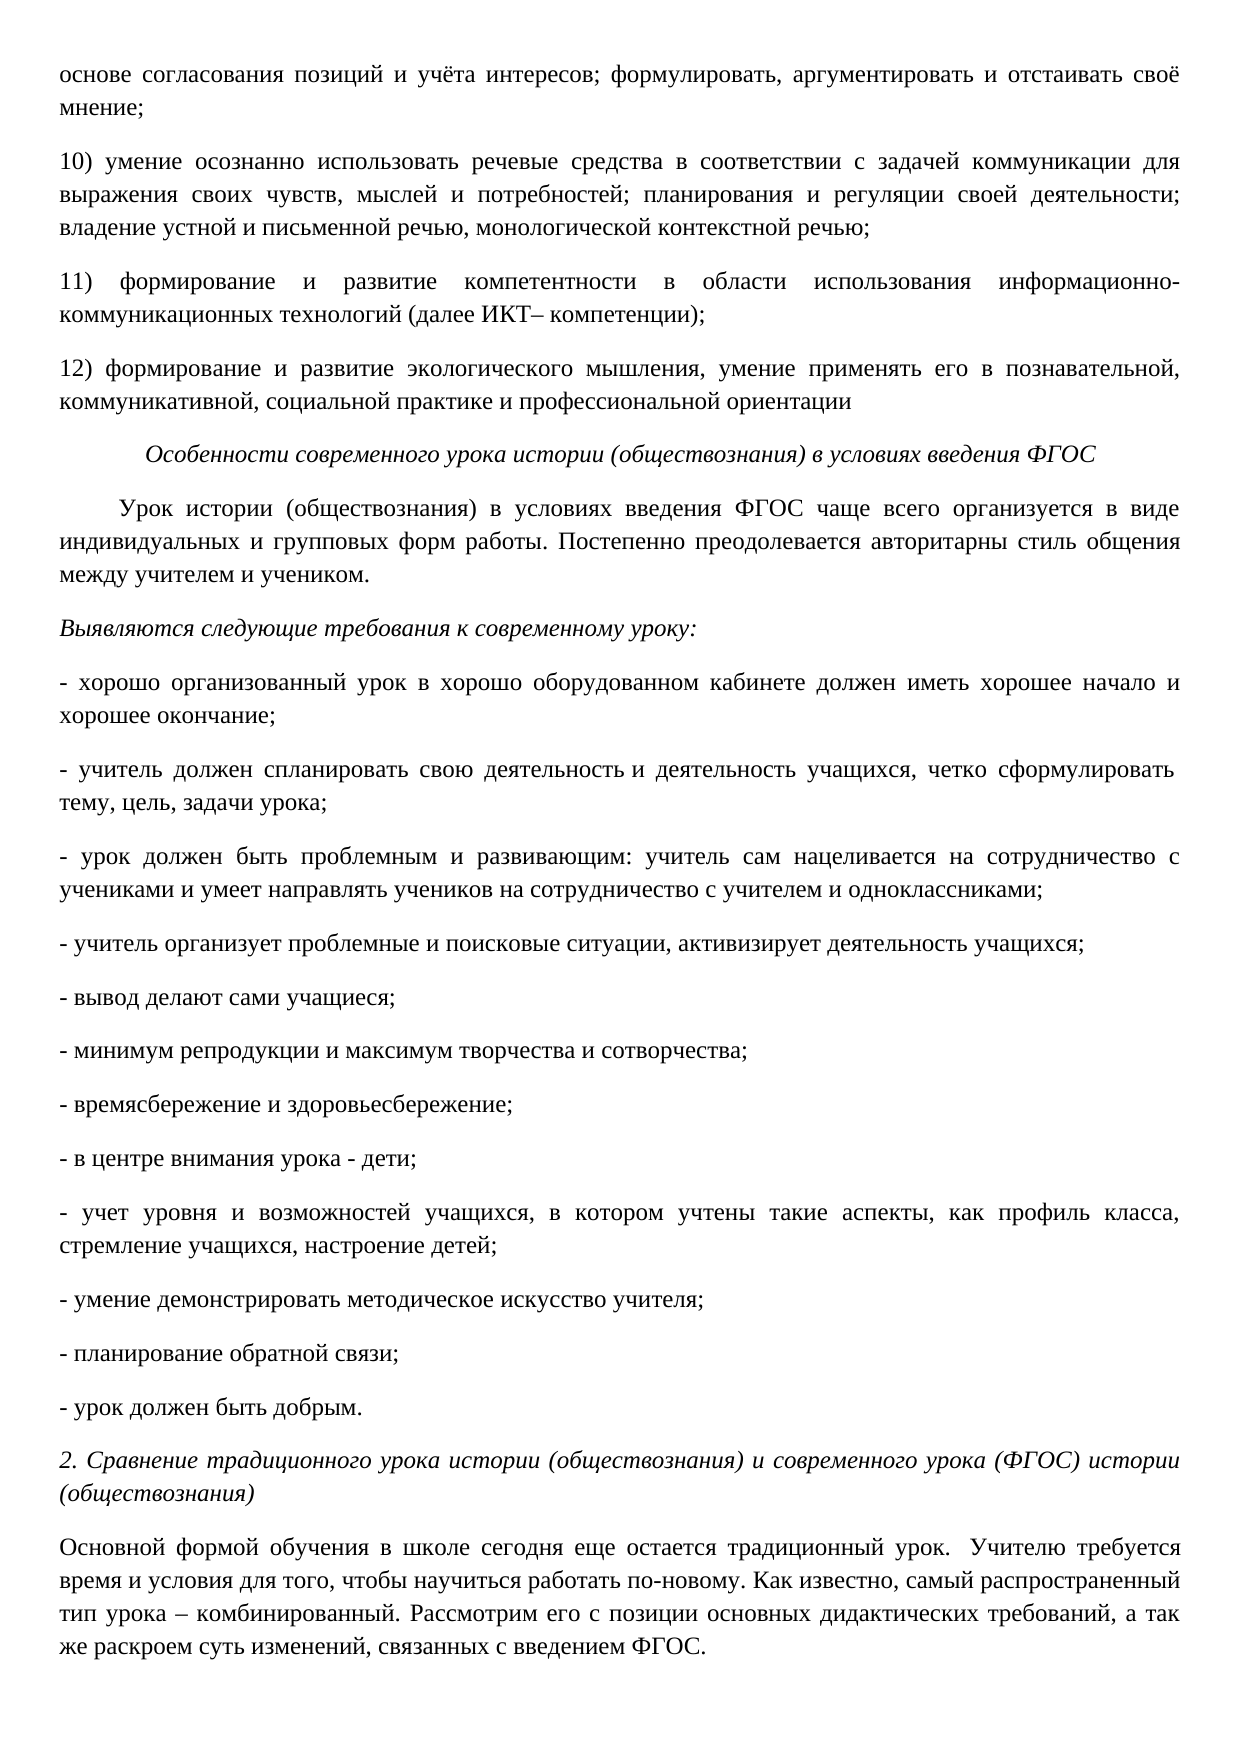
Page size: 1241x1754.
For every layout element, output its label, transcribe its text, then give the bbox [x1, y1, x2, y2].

text 2. Сравнение традиционного урока истории (обществознания) и современного урока (ФГОС) истории (обществознания) [59, 1446, 1181, 1507]
text - минимум репродукции и максимум творчества и сотворчества; [59, 1036, 1181, 1064]
text - учитель организует проблемные и поисковые ситуации, активизирует деятельность учащихся; [59, 928, 1181, 957]
text - вывод делают сами учащиеся; [59, 982, 1181, 1010]
text - планирование обратной связи; [59, 1338, 1181, 1367]
text - времясбережение и здоровьесбережение; [59, 1089, 1181, 1118]
text - хорошо организованный урок в хорошо оборудованном кабинете должен иметь хорошее начало и хорошее окончание; [59, 667, 1181, 729]
text 11) формирование и развитие компетентности в области использования информационно-коммуникационных технологий (далее ИКТ– компетенции); [59, 266, 1181, 328]
text 12) формирование и развитие экологического мышления, умение применять его в познавательной, коммуникативной, социальной практике и профессиональной ориентации [59, 353, 1181, 414]
text Урок истории (обществознания) в условиях введения ФГОС чаще всего организуется в виде индивидуальных и групповых форм работы. Постепенно преодолевается авторитарны стиль общения между учителем и учеником. [59, 493, 1181, 588]
text - умение демонстрировать методическое искусство учителя; [59, 1284, 1181, 1313]
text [59, 59, 1181, 121]
text - урок должен быть проблемным и развивающим: учитель сам нацеливается на сотрудничество с учениками и умеет направлять учеников на сотрудничество с учителем и одноклассниками; [59, 841, 1181, 903]
text - учитель должен спланировать свою деятельность и деятельность учащихся, четко сформулировать тему, цель, задачи урока; [59, 754, 1181, 816]
text 10) умение осознанно использовать речевые средства в соответствии с задачей коммуникации для выражения своих чувств, мыслей и потребностей; планирования и регуляции своей деятельности; владение устной и письменной речью, монологической контекстной речью; [59, 146, 1181, 241]
text Особенности современного урока истории (обществознания) в условиях введения ФГОС [59, 439, 1181, 468]
text - урок должен быть добрым. [59, 1392, 1181, 1420]
text Основной формой обучения в школе сегодня еще остается традиционный урок. Учителю требуется время и условия для того, чтобы научиться работать по-новому. Как известно, самый распространенный тип урока – комбинированный. Рассмотрим его с позиции основных дидактических требований, а так же раскроем суть изменений, связанных с введением ФГОС. [59, 1532, 1181, 1660]
text - в центре внимания урока - дети; [59, 1143, 1181, 1172]
text Выявляются следующие требования к современному уроку: [59, 613, 1181, 642]
text - учет уровня и возможностей учащихся, в котором учтены такие аспекты, как профиль класса, стремление учащихся, настроение детей; [59, 1197, 1181, 1259]
